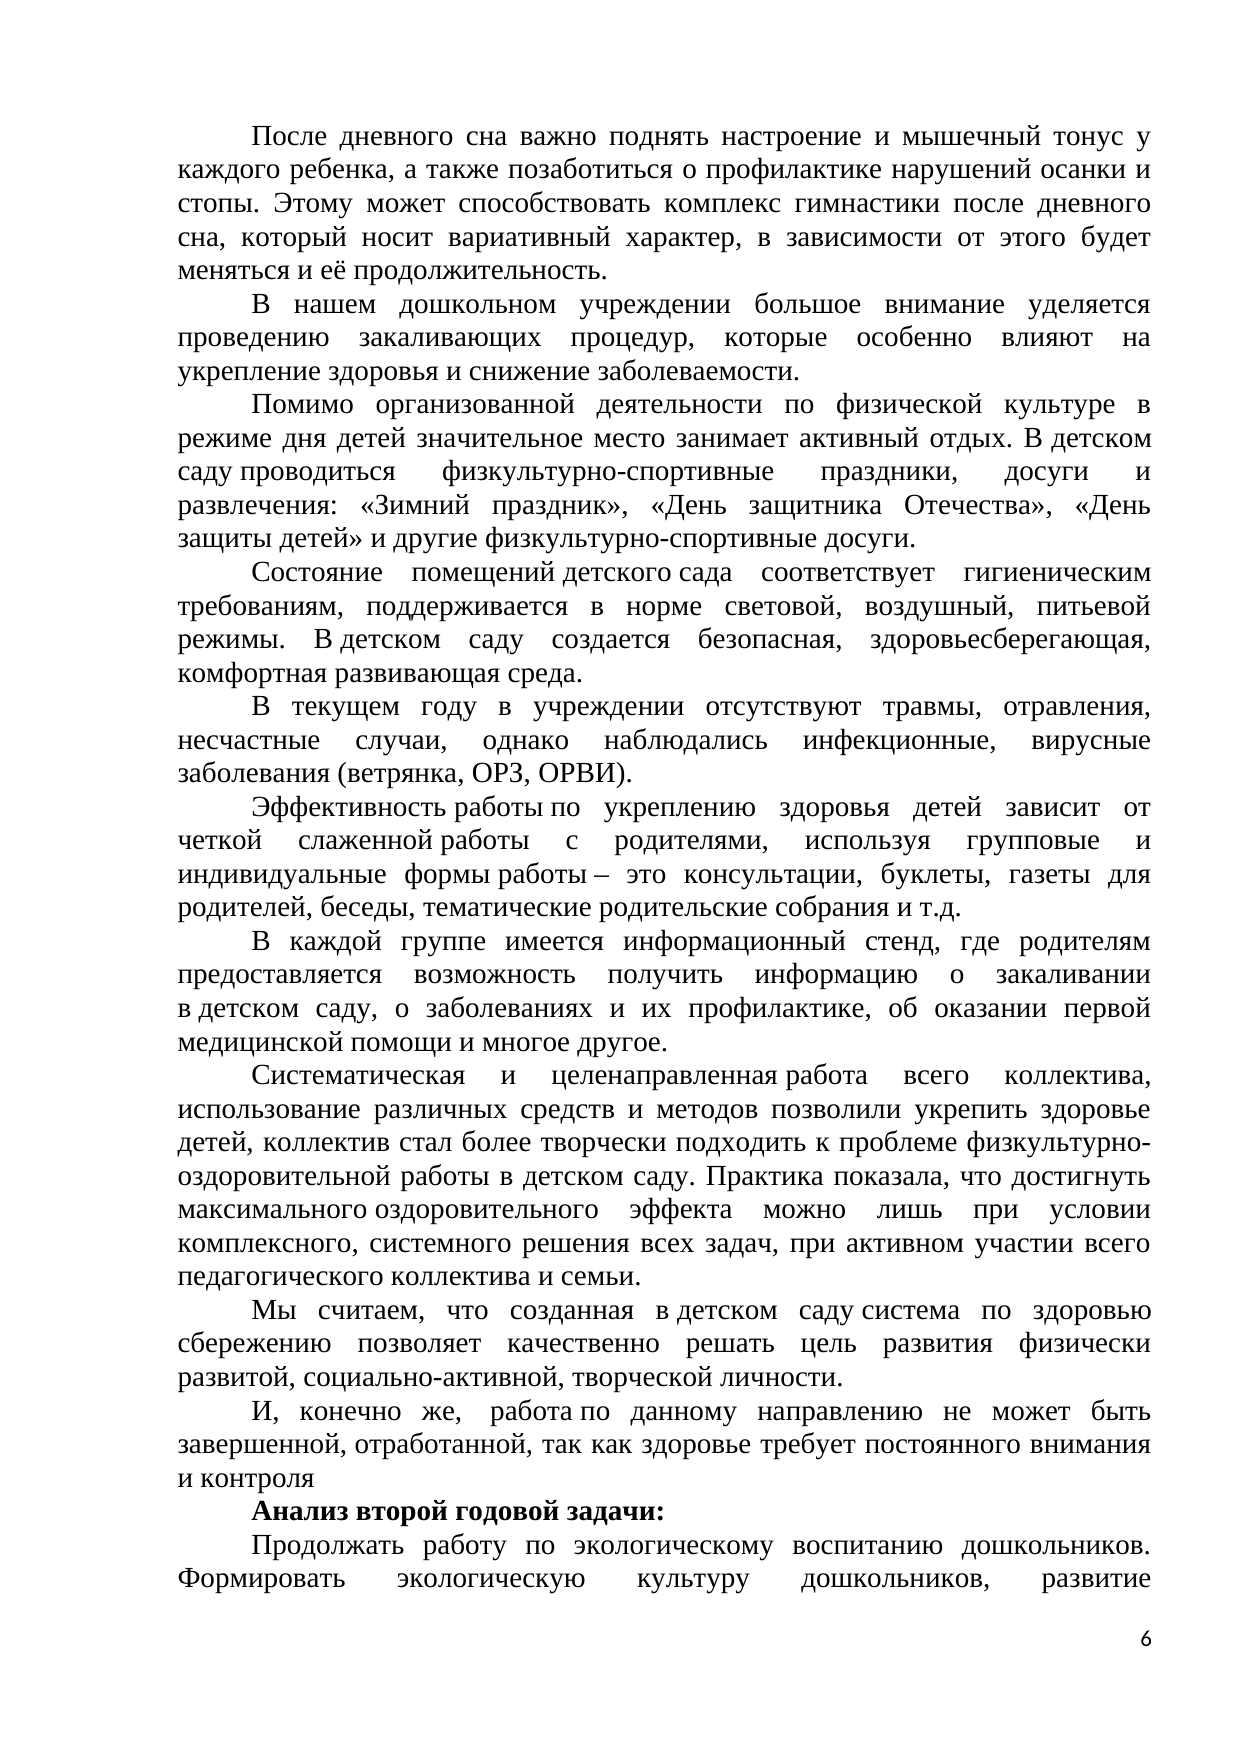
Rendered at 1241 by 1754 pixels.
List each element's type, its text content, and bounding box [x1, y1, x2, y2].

text В нашем дошкольном учреждении большое внимание уделяется проведению закаливающих процедур, которые особенно влияют на укрепление здоровья и снижение заболеваемости. [177, 286, 1152, 386]
text Эффективность работы по укреплению здоровья детей зависит от четкой слаженной работы с родителями, используя групповые и индивидуальные формы работы – это консультации, буклеты, газеты для родителей, беседы, тематические родительские собрания и т.д. [177, 789, 1152, 923]
text В каждой группе имеется информационный стенд, где родителям предоставляется возможность получить информацию о закаливании в детском саду, о заболеваниях и их профилактике, об оказании первой медицинской помощи и многое другое. [177, 923, 1152, 1057]
text Мы считаем, что созданная в детском саду система по здоровью сбережению позволяет качественно решать цель развития физически развитой, социально-активной, творческой личности. [177, 1292, 1152, 1393]
text После дневного сна важно поднять настроение и мышечный тонус у каждого ребенка, а также позаботиться о профилактике нарушений осанки и стопы. Этому может способствовать комплекс гимнастики после дневного сна, который носит вариативный характер, в зависимости от этого будет меняться и её продолжительность. [177, 118, 1152, 286]
text Помимо организованной деятельности по физической культуре в режиме дня детей значительное место занимает активный отдых. В детском саду проводиться физкультурно-спортивные праздники, досуги и развлечения: «Зимний праздник», «День защитника Отечества», «День защиты детей» и другие физкультурно-спортивные досуги. [177, 386, 1152, 554]
text Состояние помещений детского сада соответствует гигиеническим требованиям, поддерживается в норме световой, воздушный, питьевой режимы. В детском саду создается безопасная, здоровьесберегающая, комфортная развивающая среда. [177, 554, 1152, 688]
text Анализ второй годовой задачи: [177, 1493, 1152, 1527]
text И, конечно же, работа по данному направлению не может быть завершенной, отработанной, так как здоровье требует постоянного внимания и контроля [177, 1393, 1152, 1493]
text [177, 1527, 1152, 1594]
text В текущем году в учреждении отсутствуют травмы, отравления, несчастные случаи, однако наблюдались инфекционные, вирусные заболевания (ветрянка, ОРЗ, ОРВИ). [177, 688, 1152, 789]
text Систематическая и целенаправленная работа всего коллектива, использование различных средств и методов позволили укрепить здоровье детей, коллектив стал более творчески подходить к проблеме физкультурно-оздоровительной работы в детском саду. Практика показала, что достигнуть максимального оздоровительного эффекта можно лишь при условии комплексного, системного решения всех задач, при активном участии всего педагогического коллектива и семьи. [177, 1057, 1152, 1292]
